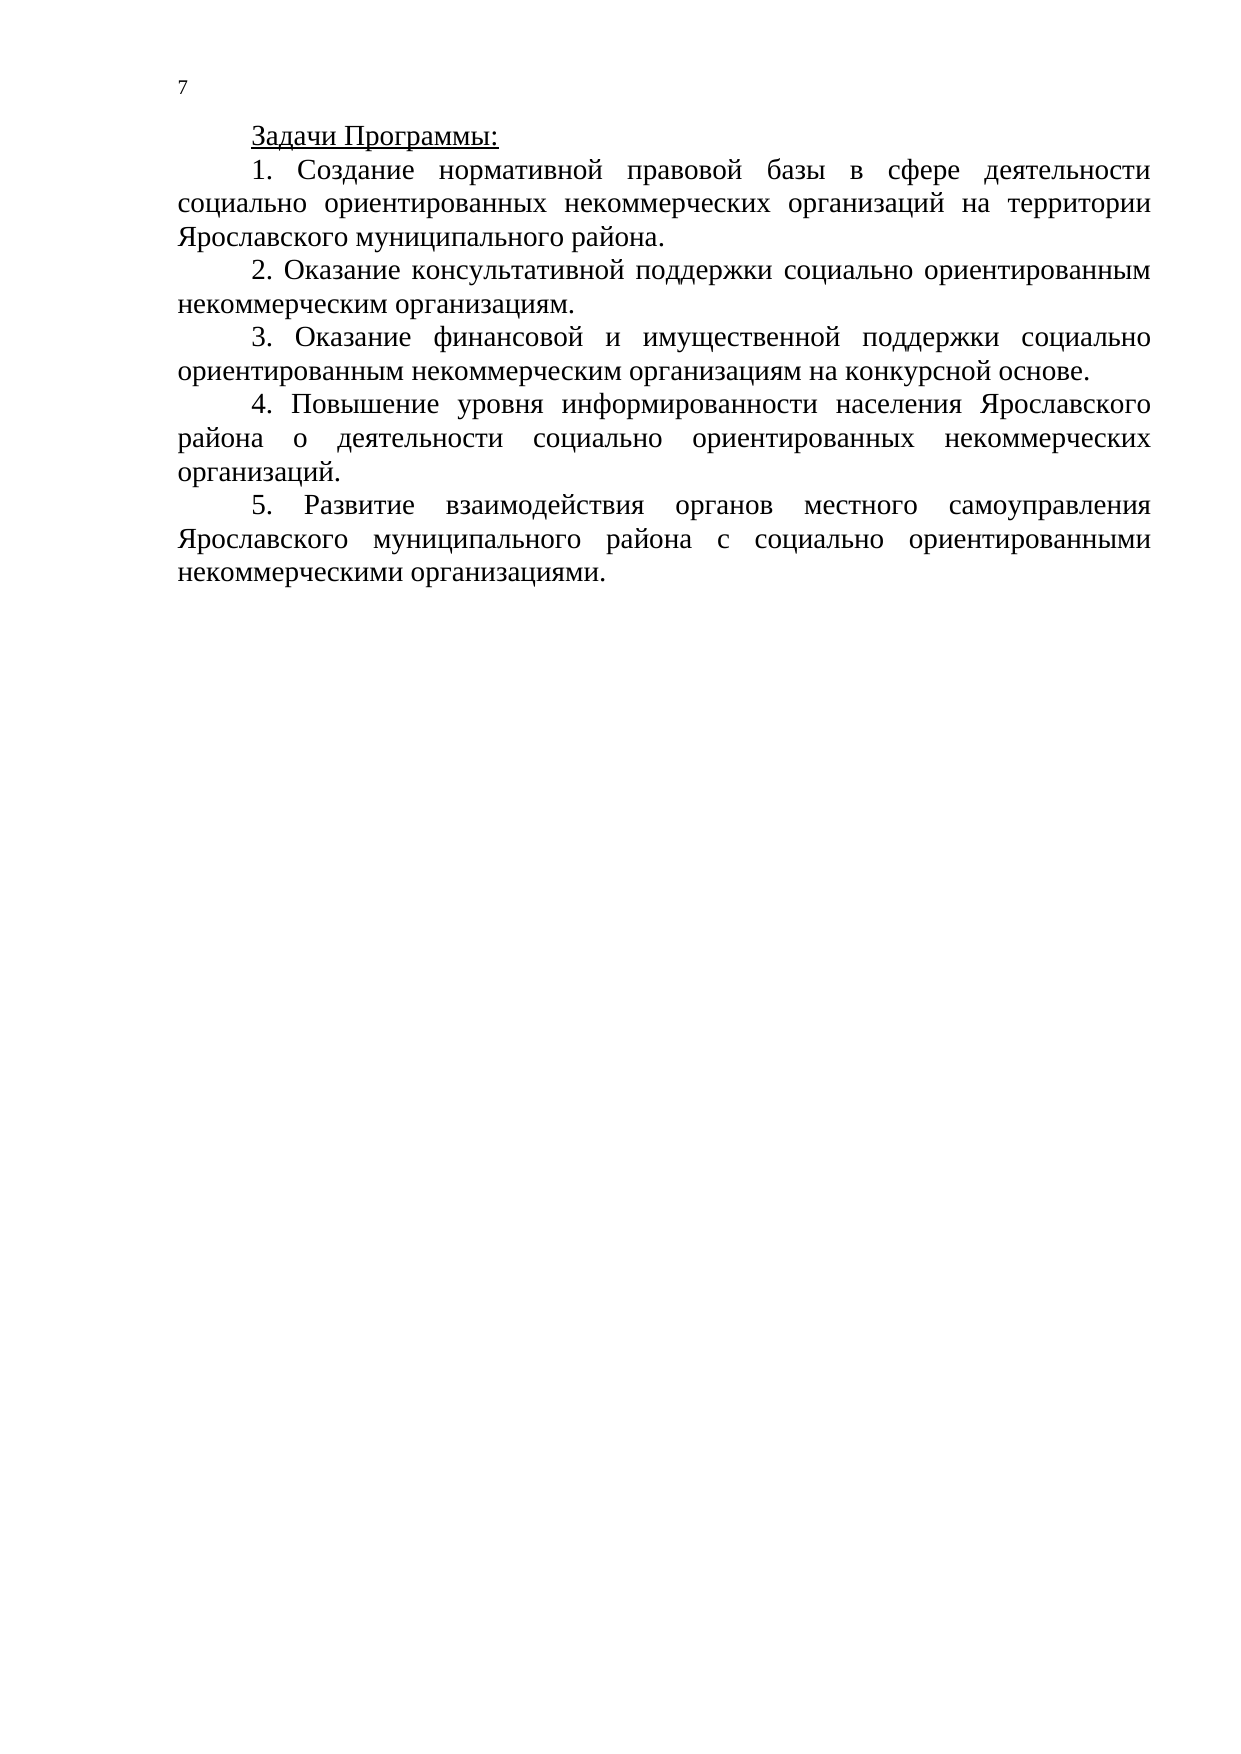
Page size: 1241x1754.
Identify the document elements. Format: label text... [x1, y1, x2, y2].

text 2. Оказание консультативной поддержки социально ориентированным некоммерческим организациям. [177, 252, 1152, 319]
text 5. Развитие взаимодействия органов местного самоуправления Ярославского муниципального района с социально ориентированными некоммерческими организациями. [177, 487, 1152, 588]
text 3. Оказание финансовой и имущественной поддержки социально ориентированным некоммерческим организациям на конкурсной основе. [177, 319, 1152, 387]
text Задачи Программы: [177, 118, 1152, 152]
text 4. Повышение уровня информированности населения Ярославского района о деятельности социально ориентированных некоммерческих организаций. [177, 387, 1152, 487]
text 1. Создание нормативной правовой базы в сфере деятельности социально ориентированных некоммерческих организаций на территории Ярославского муниципального района. [177, 152, 1152, 252]
